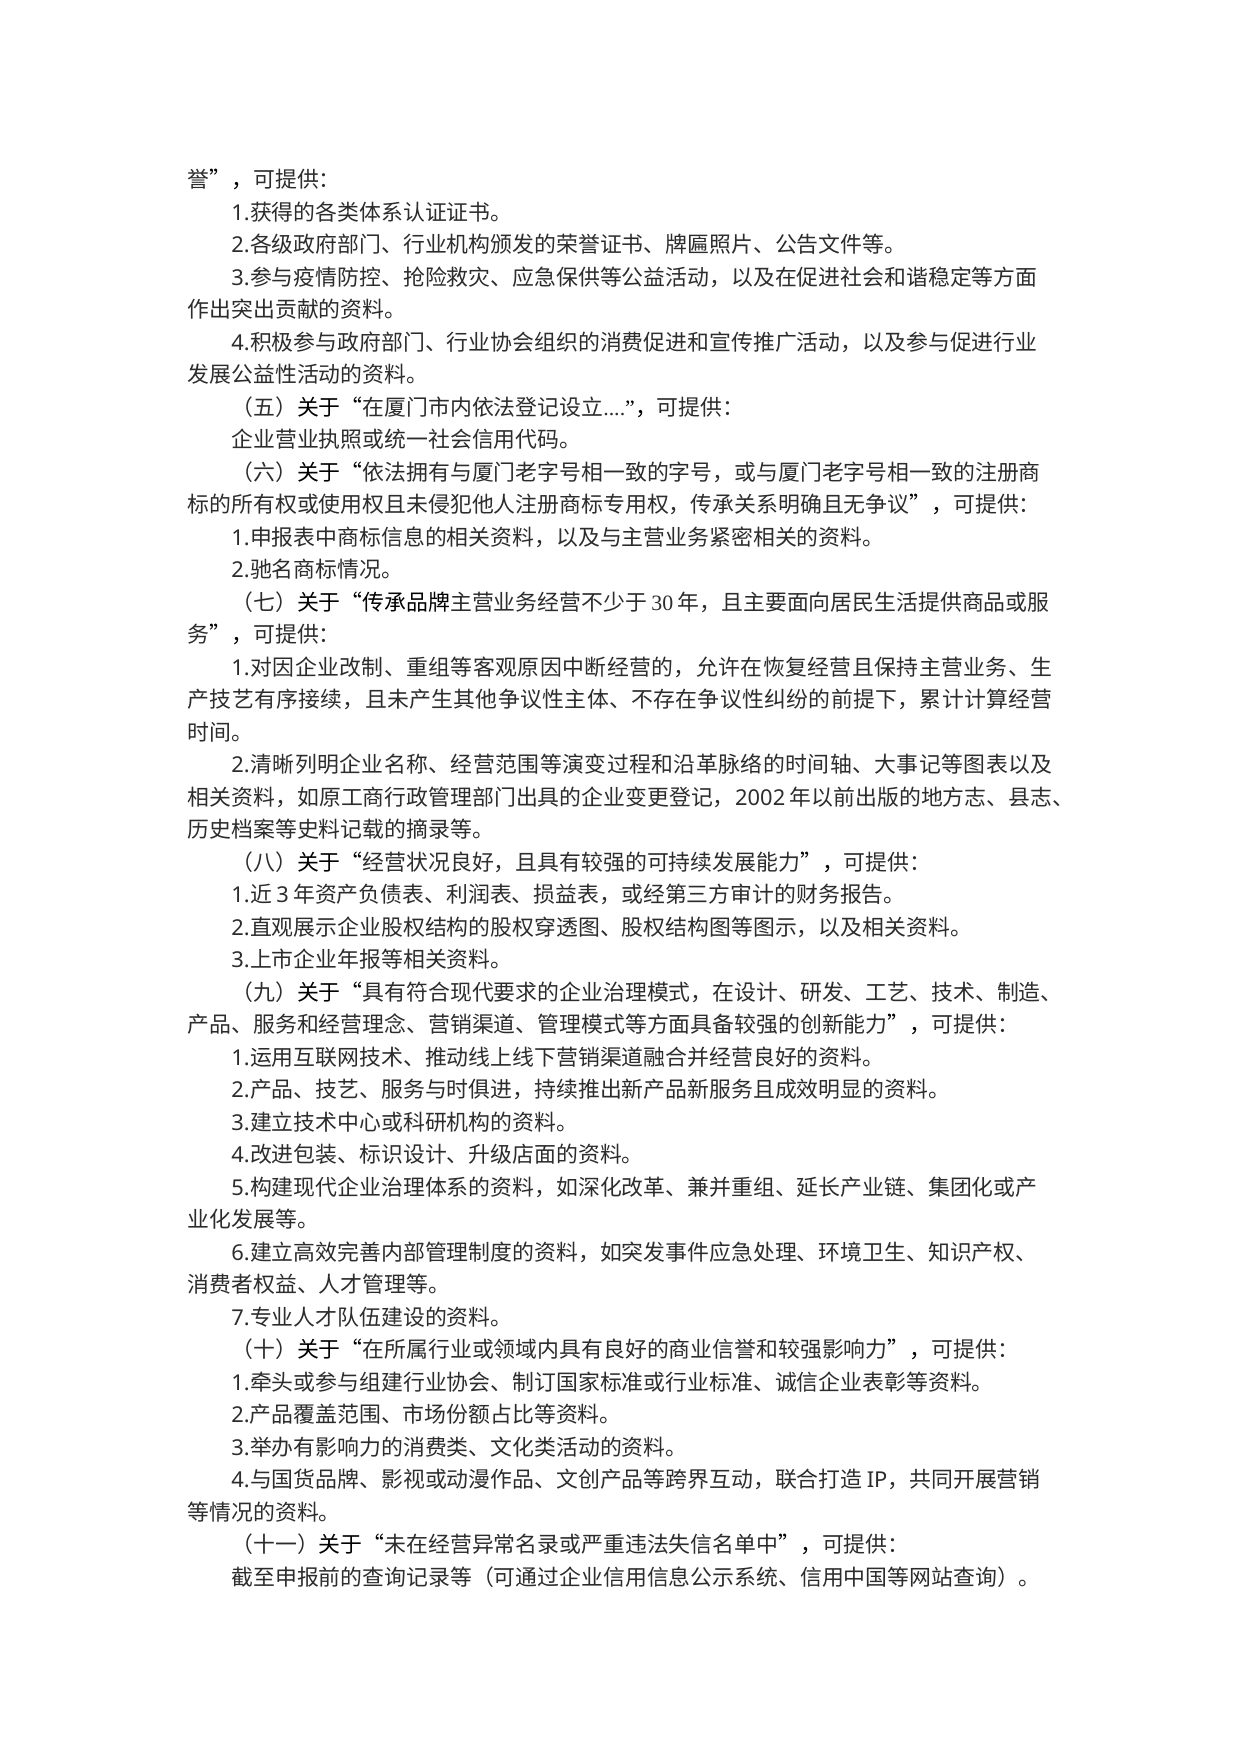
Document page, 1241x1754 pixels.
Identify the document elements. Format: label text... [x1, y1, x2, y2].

text 7.专业人才队伍建设的资料。 [187, 1299, 1053, 1332]
list 关于“依法拥有与厦门老字号相一致的字号，或与厦门老字号相一致的注册商标的所有权或使用权且未侵犯他人注册商标专用权，传承关系明确且无争议”，可提供： [187, 454, 1053, 519]
list 关于“在厦门市内依法登记设立....”，可提供： [187, 389, 1053, 422]
text 企业营业执照或统一社会信用代码。 [187, 422, 1053, 454]
text 2.各级政府部门、行业机构颁发的荣誉证书、牌匾照片、公告文件等。 [187, 227, 1053, 259]
text 1.运用互联网技术、推动线上线下营销渠道融合并经营良好的资料。 [187, 1039, 1053, 1072]
text 1.对因企业改制、重组等客观原因中断经营的，允许在恢复经营且保持主营业务、生产技艺有序接续，且未产生其他争议性主体、不存在争议性纠纷的前提下，累计计算经营时间。 [187, 649, 1053, 747]
text 2.直观展示企业股权结构的股权穿透图、股权结构图等图示，以及相关资料。 [187, 909, 1053, 942]
text 1.近3年资产负债表、利润表、损益表，或经第三方审计的财务报告。 [187, 877, 1053, 909]
text 3.参与疫情防控、抢险救灾、应急保供等公益活动，以及在促进社会和谐稳定等方面作出突出贡献的资料。 [187, 259, 1053, 324]
text 2.清晰列明企业名称、经营范围等演变过程和沿革脉络的时间轴、大事记等图表以及相关资料，如原工商行政管理部门出具的企业变更登记，2002年以前出版的地方志、县志、历史档案等史料记载的摘录等。 [187, 747, 1053, 844]
text 3.建立技术中心或科研机构的资料。 [187, 1104, 1053, 1137]
list 关于“具有符合现代要求的企业治理模式，在设计、研发、工艺、技术、制造、产品、服务和经营理念、营销渠道、管理模式等方面具备较强的创新能力”，可提供： [187, 974, 1053, 1039]
text 1.牵头或参与组建行业协会、制订国家标准或行业标准、诚信企业表彰等资料。 [187, 1364, 1053, 1397]
text 截至申报前的查询记录等（可通过企业信用信息公示系统、信用中国等网站查询）。 [187, 1559, 1053, 1592]
list 关于“在所属行业或领域内具有良好的商业信誉和较强影响力”，可提供： [187, 1332, 1053, 1364]
text 3.举办有影响力的消费类、文化类活动的资料。 [187, 1429, 1053, 1462]
text 4.改进包装、标识设计、升级店面的资料。 [187, 1137, 1053, 1169]
list 关于“未在经营异常名录或严重违法失信名单中”，可提供： [187, 1527, 1053, 1559]
text 2.产品覆盖范围、市场份额占比等资料。 [187, 1397, 1053, 1429]
text 4.积极参与政府部门、行业协会组织的消费促进和宣传推广活动，以及参与促进行业发展公益性活动的资料。 [187, 324, 1053, 389]
list 关于“经营状况良好，且具有较强的可持续发展能力”，可提供： [187, 844, 1053, 877]
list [187, 162, 1053, 194]
text 1.申报表中商标信息的相关资料，以及与主营业务紧密相关的资料。 [187, 519, 1053, 552]
list 关于“传承品牌主营业务经营不少于30年，且主要面向居民生活提供商品或服务”，可提供： [187, 584, 1053, 649]
text 6.建立高效完善内部管理制度的资料，如突发事件应急处理、环境卫生、知识产权、消费者权益、人才管理等。 [187, 1234, 1053, 1299]
text 2.产品、技艺、服务与时俱进，持续推出新产品新服务且成效明显的资料。 [187, 1072, 1053, 1104]
text 2.驰名商标情况。 [187, 552, 1053, 584]
text 4.与国货品牌、影视或动漫作品、文创产品等跨界互动，联合打造IP，共同开展营销等情况的资料。 [187, 1462, 1053, 1527]
text 3.上市企业年报等相关资料。 [187, 942, 1053, 974]
text 5.构建现代企业治理体系的资料，如深化改革、兼并重组、延长产业链、集团化或产业化发展等。 [187, 1169, 1053, 1234]
text 1.获得的各类体系认证证书。 [187, 194, 1053, 227]
